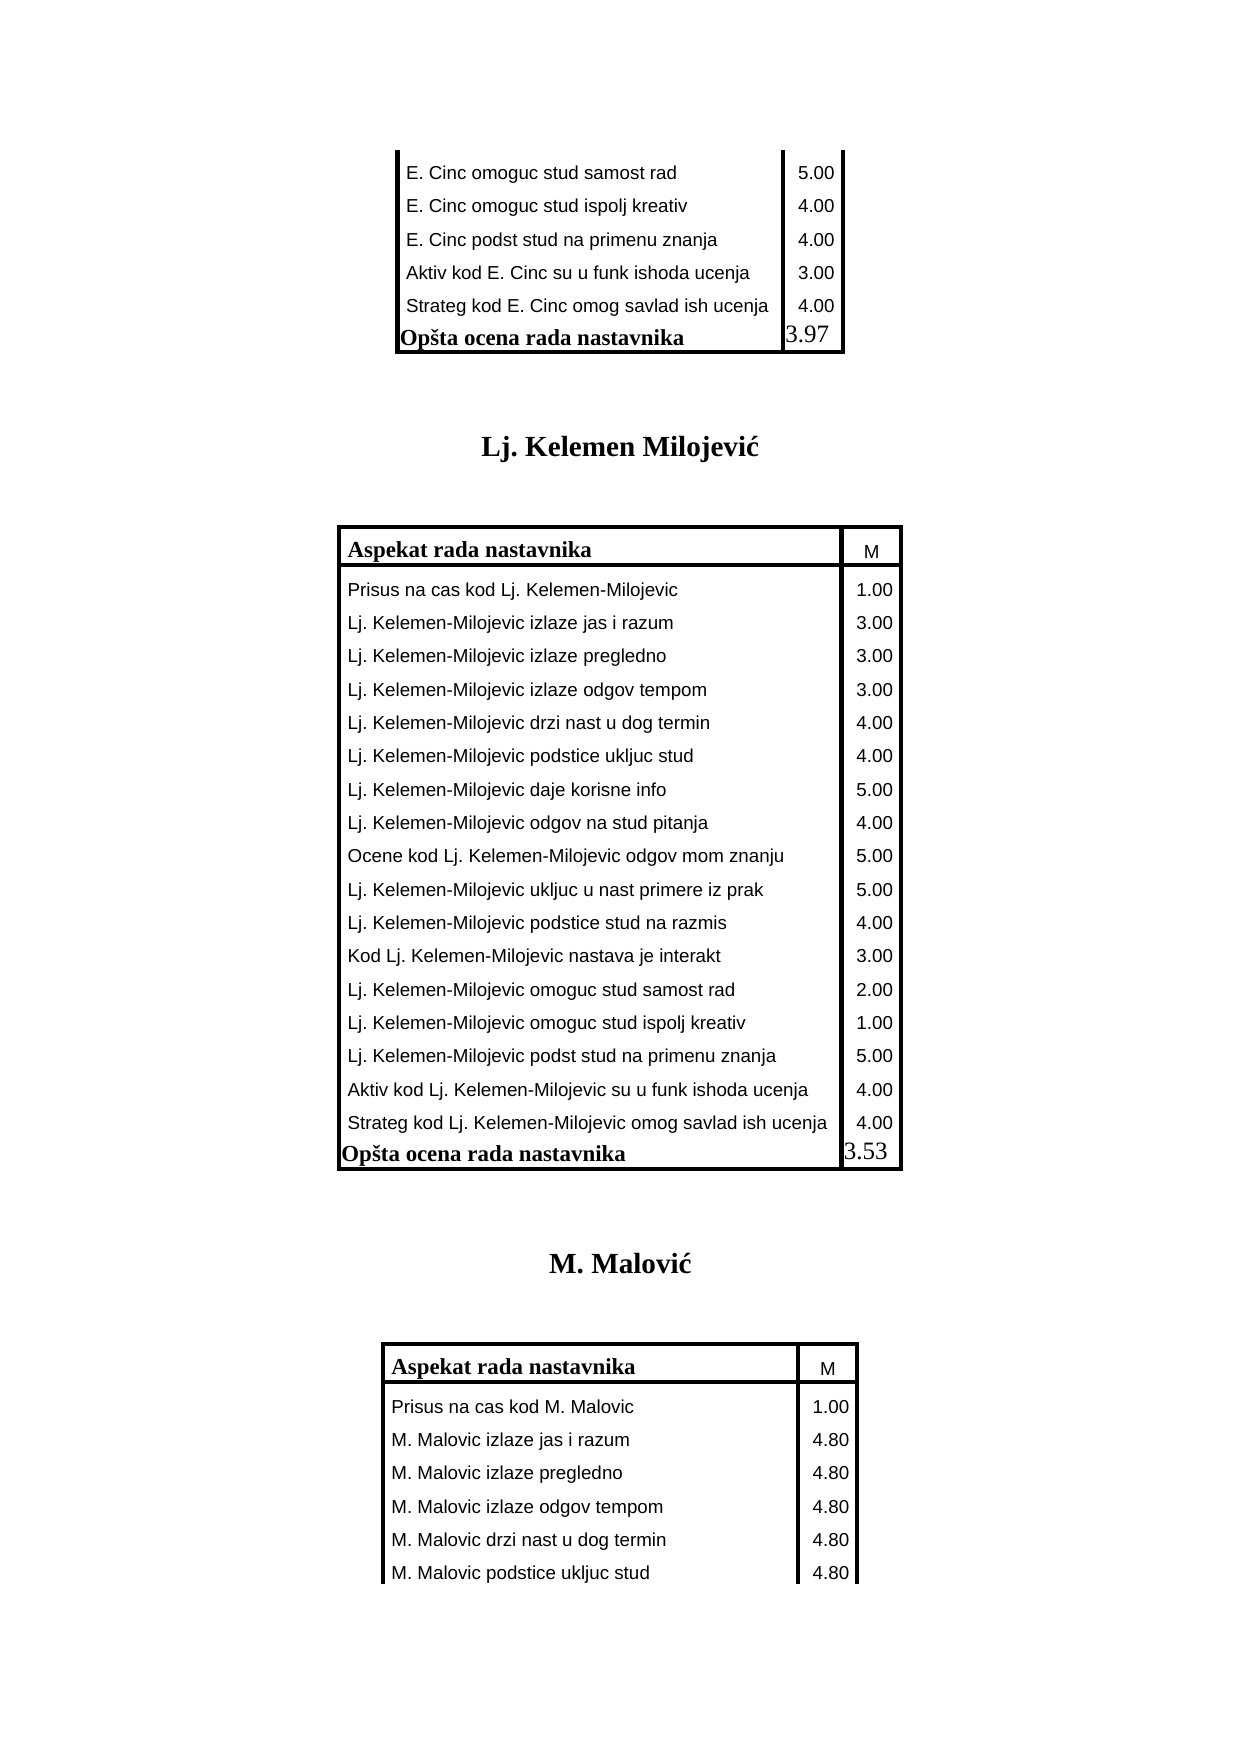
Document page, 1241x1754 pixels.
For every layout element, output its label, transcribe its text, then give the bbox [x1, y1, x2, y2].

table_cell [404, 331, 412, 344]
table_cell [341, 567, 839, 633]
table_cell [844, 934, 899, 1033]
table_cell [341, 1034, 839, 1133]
text M. Malović [150, 1246, 1090, 1280]
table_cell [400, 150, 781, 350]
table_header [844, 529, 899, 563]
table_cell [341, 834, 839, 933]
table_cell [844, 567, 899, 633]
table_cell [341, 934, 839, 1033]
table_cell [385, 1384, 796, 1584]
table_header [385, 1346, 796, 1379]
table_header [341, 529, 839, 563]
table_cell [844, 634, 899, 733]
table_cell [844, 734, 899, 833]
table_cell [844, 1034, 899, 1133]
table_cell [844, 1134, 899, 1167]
text Lj. Kelemen Milojević [150, 429, 1090, 463]
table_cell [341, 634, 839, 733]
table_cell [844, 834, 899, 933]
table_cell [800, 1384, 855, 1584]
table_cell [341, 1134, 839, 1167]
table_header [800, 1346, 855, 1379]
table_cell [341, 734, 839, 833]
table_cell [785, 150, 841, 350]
